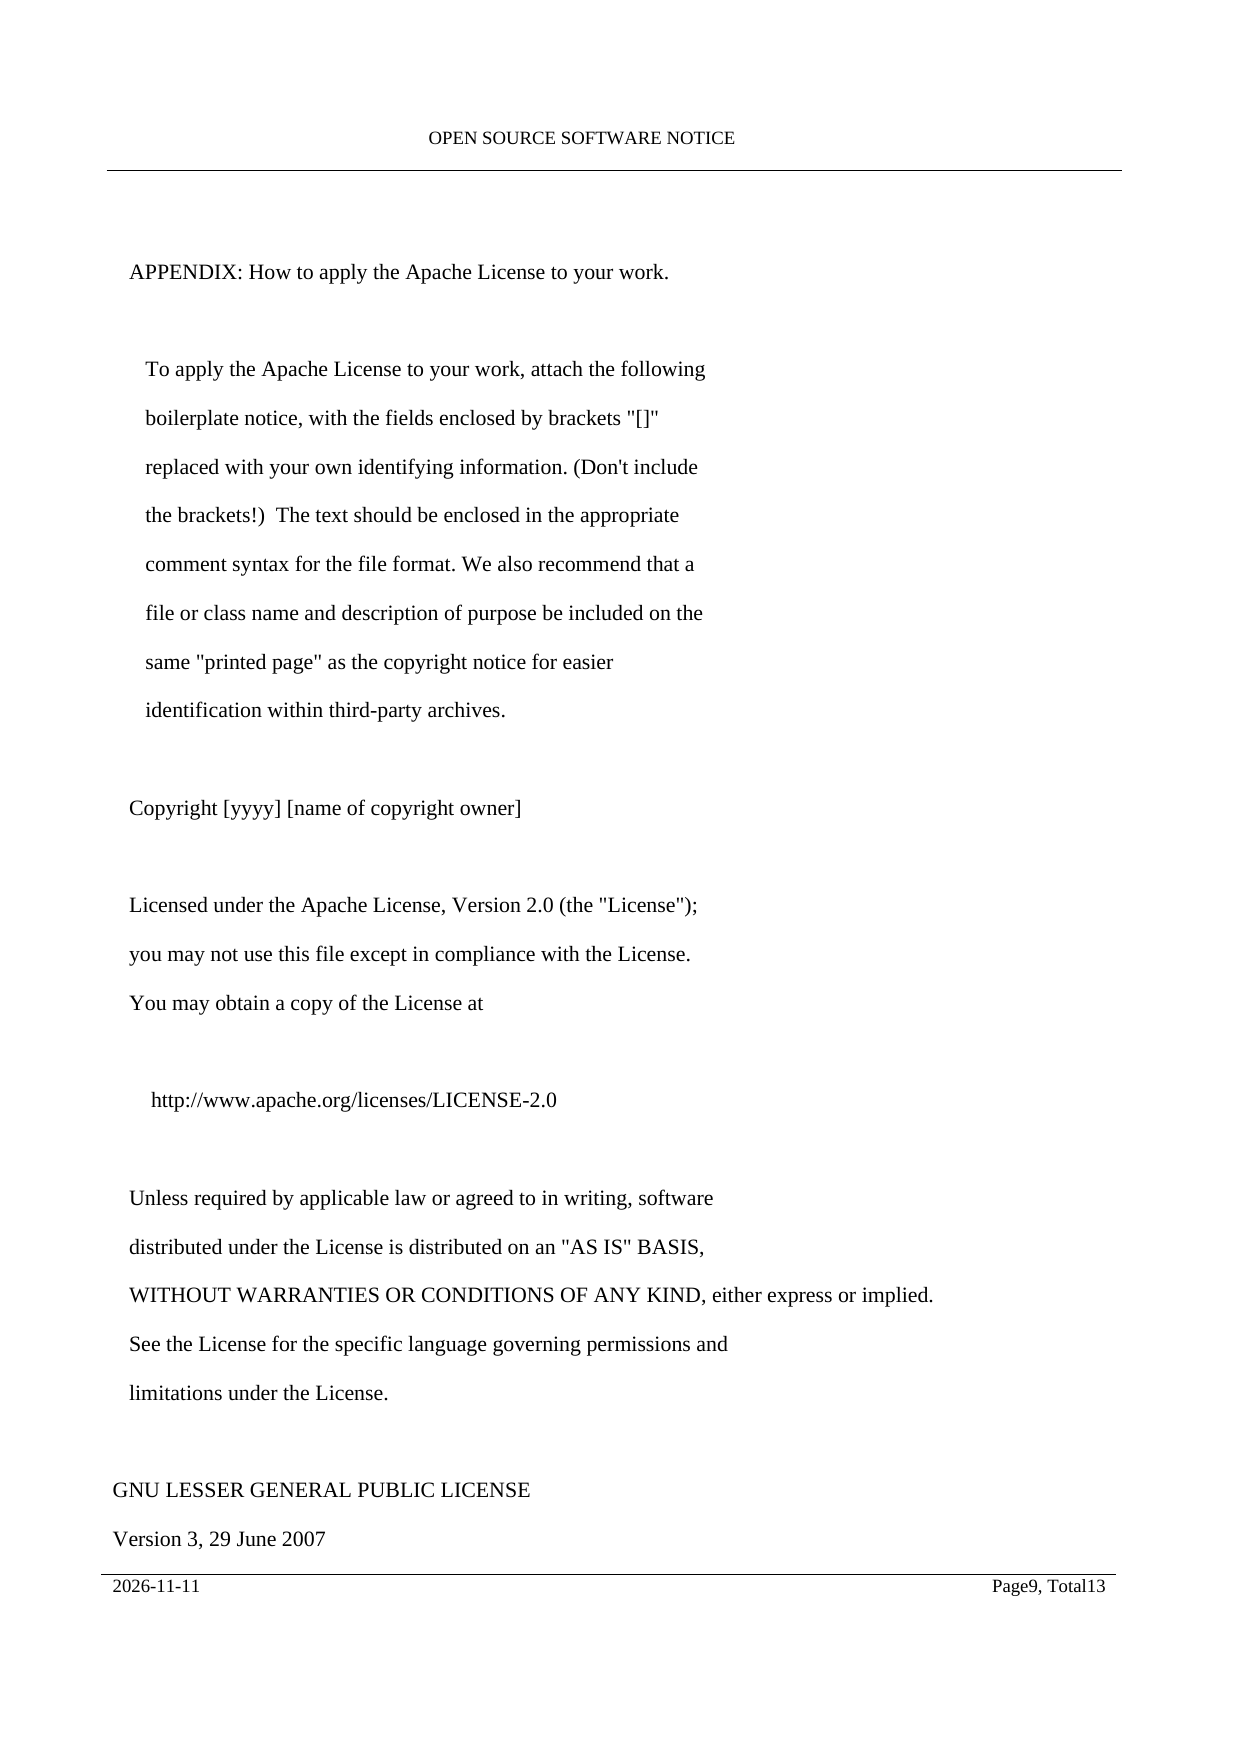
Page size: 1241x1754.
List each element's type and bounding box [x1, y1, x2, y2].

text [112, 206, 1128, 1555]
